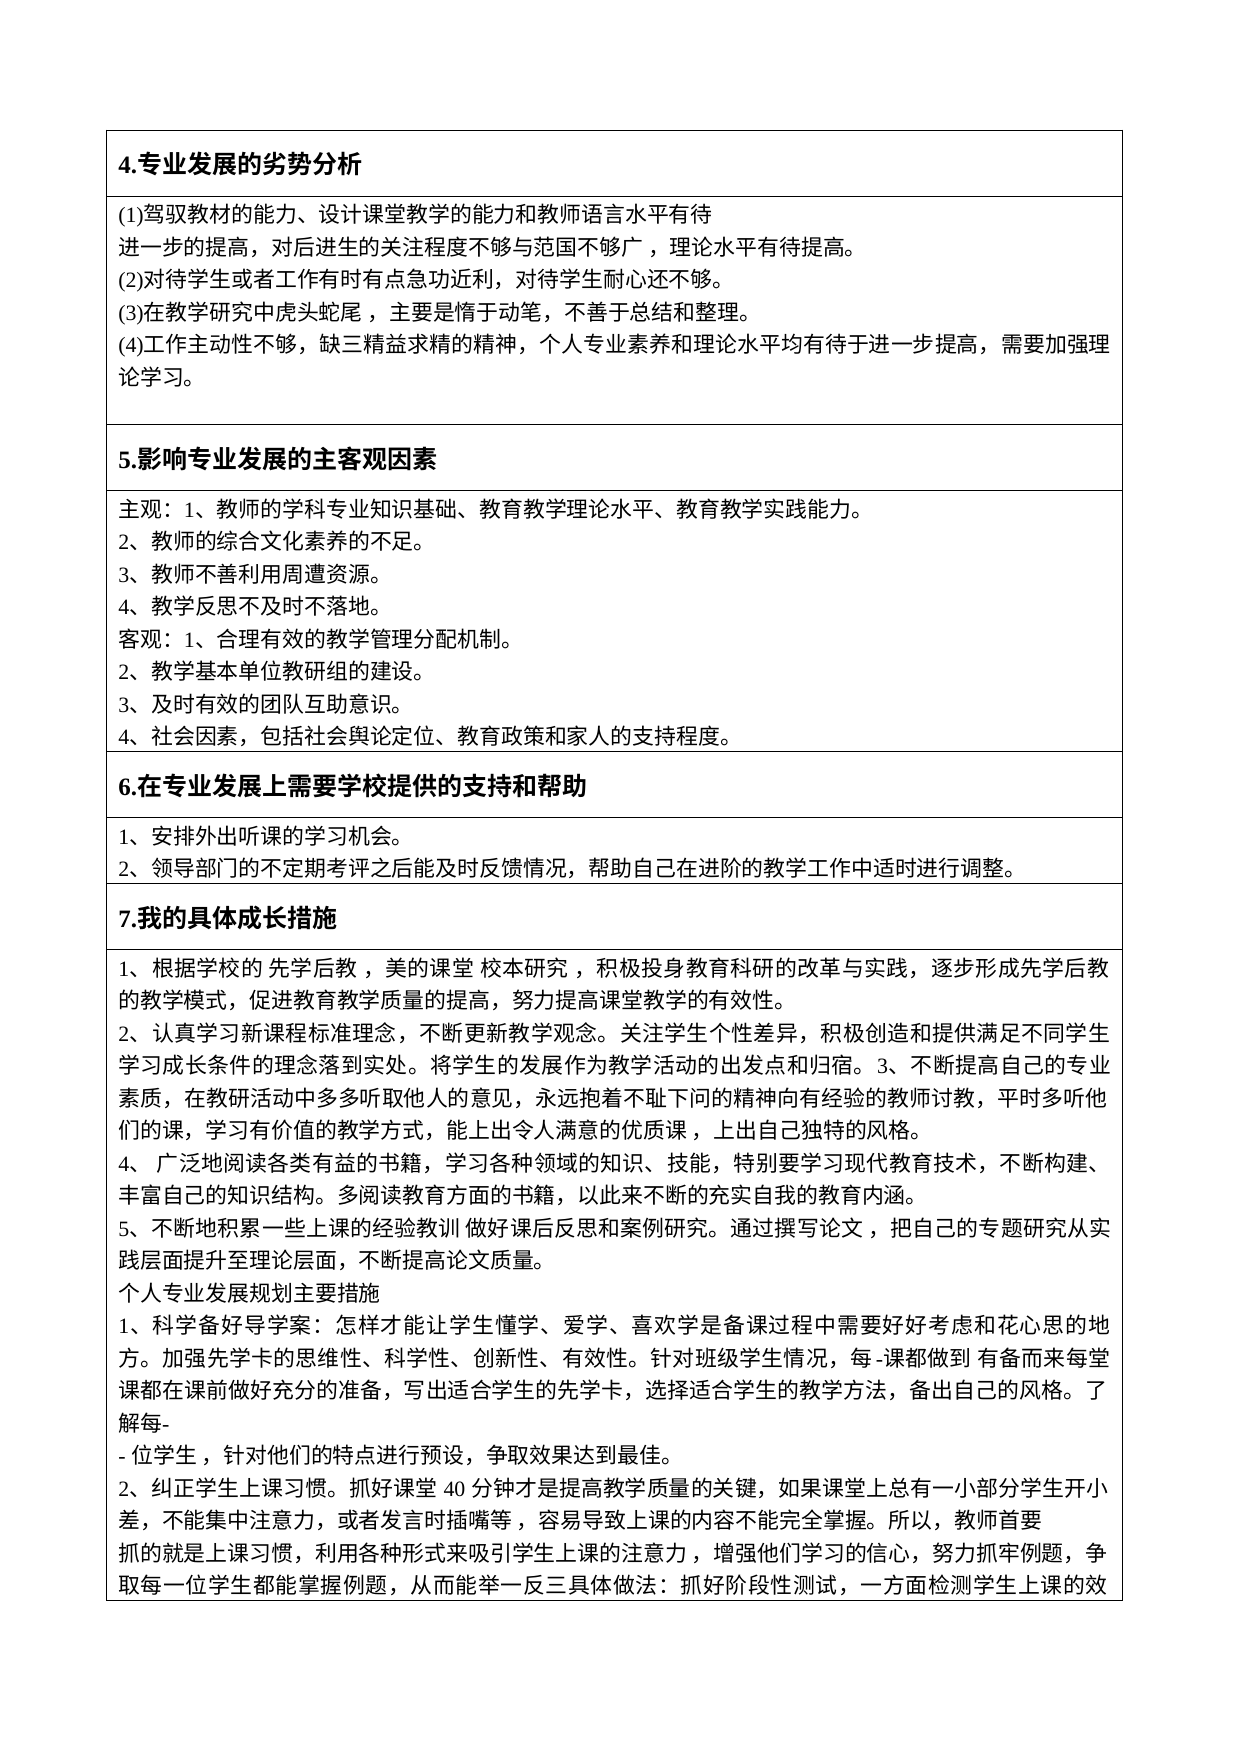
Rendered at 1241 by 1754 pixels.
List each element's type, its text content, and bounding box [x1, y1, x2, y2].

table_cell (1)驾驭教材的能力、设计课堂教学的能力和教师语言水平有待 进一步的提高，对后进生的关注程度不够与范国不够广 ，理论水平有待提高。 (2)对待学生或者工作有时有点急功近利，对待学生耐心还不够。 (3)在教学研究中虎头蛇尾 ，主要是惰于动笔，不善于总结和整理。 (4)工作主动性不够，缺三精益求精的精神，个人专业素养和理论水平均有待于进一步提高，需要加强理论学习。 [107, 197, 1122, 424]
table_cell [107, 950, 1122, 1600]
table_cell 4.专业发展的劣势分析 [107, 131, 1122, 196]
table_cell 1、安排外出听课的学习机会。 2、领导部门的不定期考评之后能及时反馈情况，帮助自己在进阶的教学工作中适时进行调整。 [107, 818, 1122, 883]
table_cell 主观：1、教师的学科专业知识基础、教育教学理论水平、教育教学实践能力。 2、教师的综合文化素养的不足。 3、教师不善利用周遭资源。 4、教学反思不及时不落地。 客观：1、合理有效的教学管理分配机制。 2、教学基本单位教研组的建设。 3、及时有效的团队互助意识。 4、社会因素，包括社会舆论定位、教育政策和家人的支持程度。 [107, 491, 1122, 751]
table_cell 6.在专业发展上需要学校提供的支持和帮助 [107, 752, 1122, 817]
table_cell 7.我的具体成长措施 [107, 884, 1122, 949]
table_cell 5.影响专业发展的主客观因素 [107, 425, 1122, 490]
